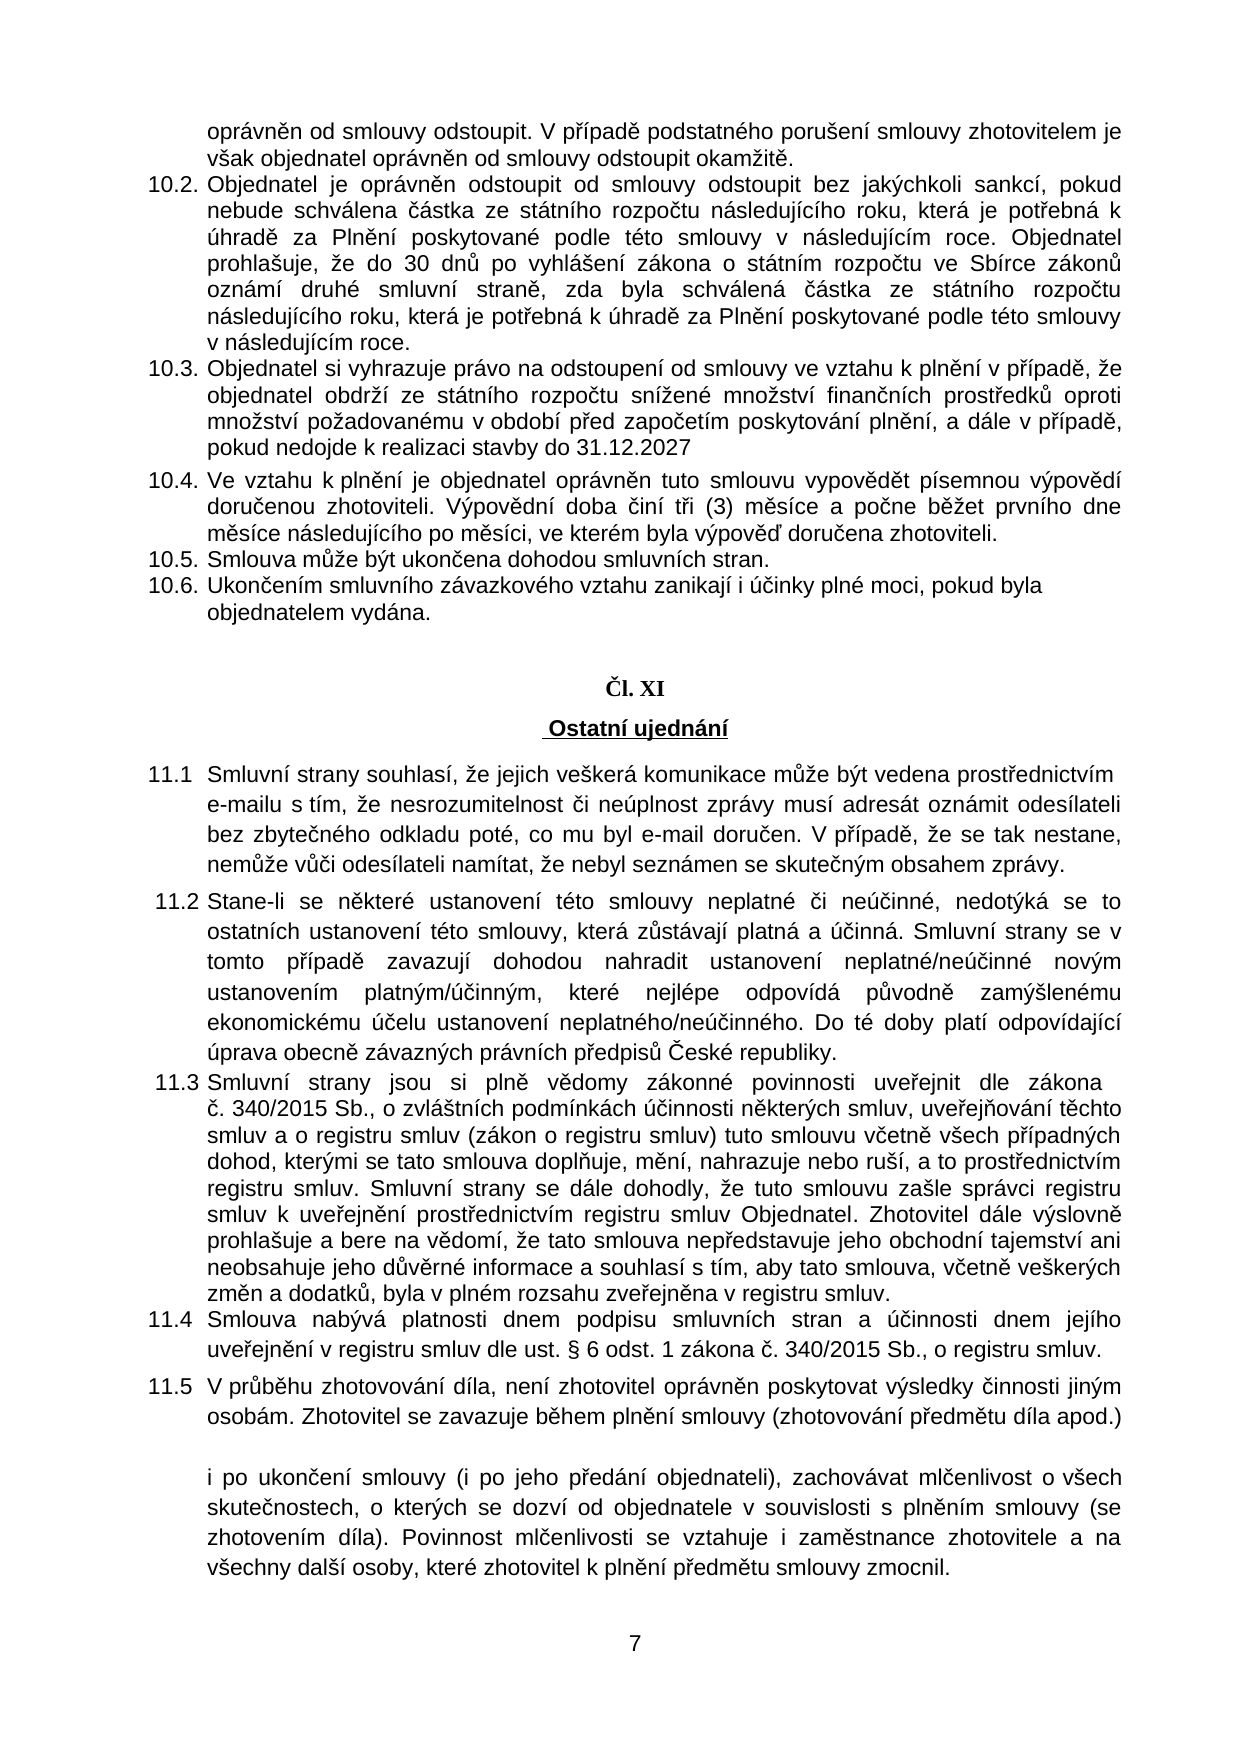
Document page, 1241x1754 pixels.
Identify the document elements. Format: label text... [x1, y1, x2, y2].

list Ukončením smluvního závazkového vztahu zanikají i účinky plné moci, pokud byla objednatelem vydána. [148, 572, 1122, 625]
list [148, 118, 1122, 171]
list Smluvní strany souhlasí, že jejich veškerá komunikace může být vedena prostřednictvím e-mailu s tím, že nesrozumitelnost či neúplnost zprávy musí adresát oznámit odesílateli bez zbytečného odkladu poté, co mu byl e-mail doručen. V případě, že se tak nestane, nemůže vůči odesílateli namítat, že nebyl seznámen se skutečným obsahem zprávy. [148, 761, 1122, 878]
list Objednatel si vyhrazuje právo na odstoupení od smlouvy ve vztahu k plnění v případě, že objednatel obdrží ze státního rozpočtu snížené množství finančních prostředků oproti množství požadovanému v období před započetím poskytování plnění, a dále v případě, pokud nedojde k realizaci stavby do 31.12.2027 [148, 355, 1122, 461]
subtitle Čl. XI [148, 676, 1122, 702]
list Stane-li se některé ustanovení této smlouvy neplatné či neúčinné, nedotýká se to ostatních ustanovení této smlouvy, která zůstávají platná a účinná. Smluvní strany se v tomto případě zavazují dohodou nahradit ustanovení neplatné/neúčinné novým ustanovením platným/účinným, které nejlépe odpovídá původně zamýšlenému ekonomickému účelu ustanovení neplatného/neúčinného. Do té doby platí odpovídající úprava obecně závazných právních předpisů České republiky. [154, 888, 1122, 1065]
list Smluvní strany jsou si plně vědomy zákonné povinnosti uveřejnit dle zákona č. 340/2015 Sb., o zvláštních podmínkách účinnosti některých smluv, uveřejňování těchto smluv a o registru smluv (zákon o registru smluv) tuto smlouvu včetně všech případných dohod, kterými se tato smlouva doplňuje, mění, nahrazuje nebo ruší, a to prostřednictvím registru smluv. Smluvní strany se dále dohodly, že tuto smlouvu zašle správci registru smluv k uveřejnění prostřednictvím registru smluv Objednatel. Zhotovitel dále výslovně prohlašuje a bere na vědomí, že tato smlouva nepředstavuje jeho obchodní tajemství ani neobsahuje jeho důvěrné informace a souhlasí s tím, aby tato smlouva, včetně veškerých změn a dodatků, byla v plném rozsahu zveřejněna v registru smluv. [154, 1069, 1122, 1306]
list Objednatel je oprávněn odstoupit od smlouvy odstoupit bez jakýchkoli sankcí, pokud nebude schválena částka ze státního rozpočtu následujícího roku, která je potřebná k úhradě za Plnění poskytované podle této smlouvy v následujícím roce. Objednatel prohlašuje, že do 30 dnů po vyhlášení zákona o státním rozpočtu ve Sbírce zákonů oznámí druhé smluvní straně, zda byla schválená částka ze státního rozpočtu následujícího roku, která je potřebná k úhradě za Plnění poskytované podle této smlouvy v následujícím roce. [148, 171, 1122, 355]
list V průběhu zhotovování díla, není zhotovitel oprávněn poskytovat výsledky činnosti jiným osobám. Zhotovitel se zavazuje během plnění smlouvy (zhotovování předmětu díla apod.) i po ukončení smlouvy (i po jeho předání objednateli), zachovávat mlčenlivost o všech skutečnostech, o kterých se dozví od objednatele v souvislosti s plněním smlouvy (se zhotovením díla). Povinnost mlčenlivosti se vztahuje i zaměstnance zhotovitele a na všechny další osoby, které zhotovitel k plnění předmětu smlouvy zmocnil. [148, 1373, 1122, 1581]
subtitle Ostatní ujednání [148, 715, 1122, 741]
list Ve vztahu k plnění je objednatel oprávněn tuto smlouvu vypovědět písemnou výpovědí doručenou zhotoviteli. Výpovědní doba činí tři (3) měsíce a počne běžet prvního dne měsíce následujícího po měsíci, ve kterém byla výpověď doručena zhotoviteli. [148, 467, 1122, 546]
list Smlouva může být ukončena dohodou smluvních stran. [148, 546, 1122, 572]
list Smlouva nabývá platnosti dnem podpisu smluvních stran a účinnosti dnem jejího uveřejnění v registru smluv dle ust. § 6 odst. 1 zákona č. 340/2015 Sb., o registru smluv. [148, 1306, 1122, 1363]
